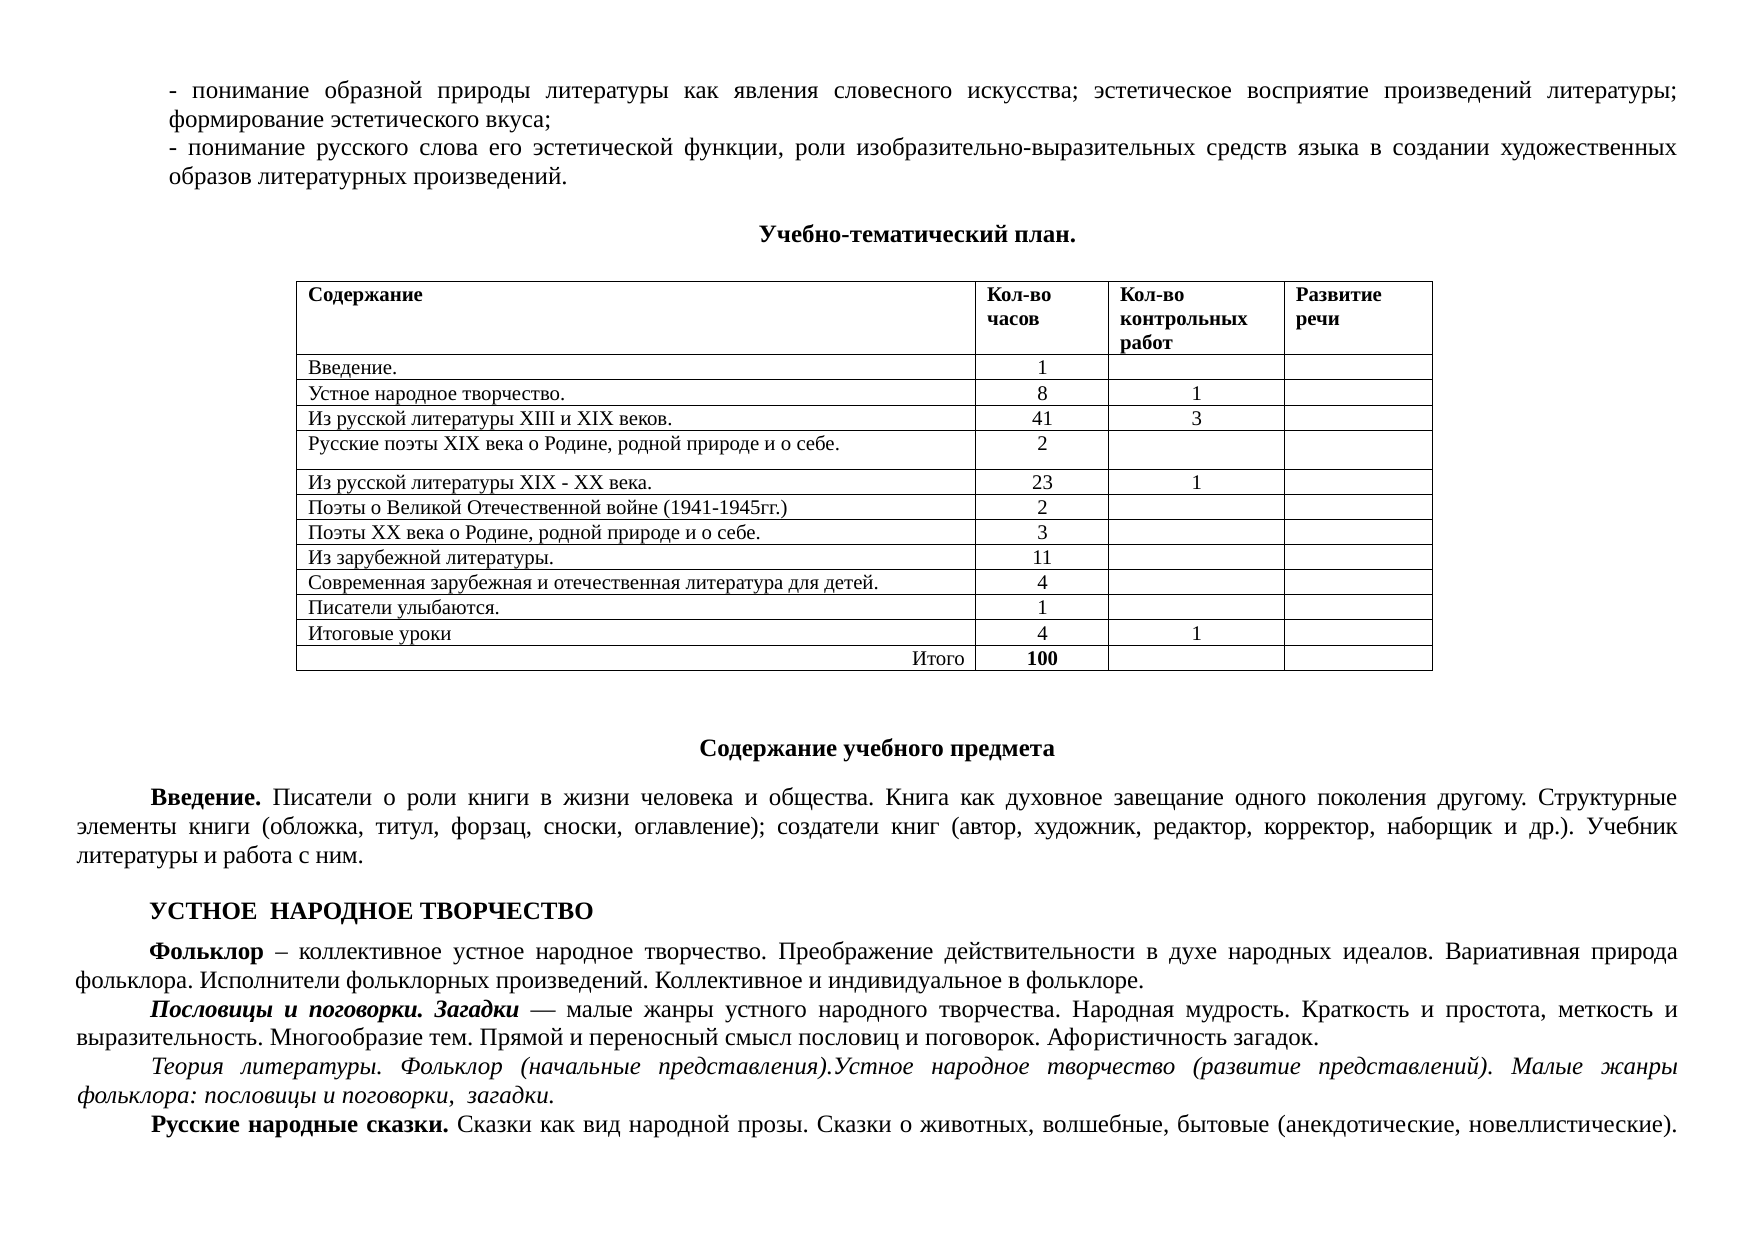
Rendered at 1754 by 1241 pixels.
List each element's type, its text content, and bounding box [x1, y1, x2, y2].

table_cell Современная зарубежная и отечественная литература для детей. [297, 570, 975, 594]
table_cell 4 [976, 620, 1108, 644]
table_cell 41 [976, 406, 1108, 429]
list - понимание русского слова его эстетической функции, роли изобразительно-выразительных средств языка в создании художественных образов литературных произведений. [169, 132, 1679, 190]
table_cell Из русской литературы XIX - XX века. [297, 470, 975, 494]
table_cell [1285, 620, 1432, 644]
table_cell [1285, 545, 1432, 569]
table_cell 3 [976, 520, 1108, 544]
table_header Кол-во контрольных работ [1109, 282, 1284, 354]
table_cell 2 [976, 495, 1108, 519]
table_cell 1 [976, 595, 1108, 619]
table_cell [1109, 595, 1284, 619]
table_cell [1109, 520, 1284, 544]
text УСТНОЕ НАРОДНОЕ ТВОРЧЕСТВО [75, 896, 1679, 925]
table_cell [1285, 470, 1432, 494]
list - понимание образной природы литературы как явления словесного искусства; эстетическое восприятие произведений литературы; формирование эстетического вкуса; [169, 75, 1679, 132]
table_cell [1285, 520, 1432, 544]
text Содержание учебного предмета [75, 733, 1679, 762]
table_cell 23 [976, 470, 1108, 494]
table_cell [1285, 495, 1432, 519]
table_header Развитие речи [1285, 282, 1432, 354]
table_cell [1285, 570, 1432, 594]
table_cell 1 [1109, 620, 1284, 644]
table_cell Из русской литературы XIII и XIX веков. [297, 406, 975, 429]
table_cell [1285, 431, 1432, 469]
table_cell 3 [1109, 406, 1284, 429]
text Учебно-тематический план. [75, 219, 1679, 247]
table_cell 2 [976, 431, 1108, 469]
table_cell Поэты о Великой Отечественной войне (1941-1945гг.) [297, 495, 975, 519]
table_cell [1109, 431, 1284, 469]
text Введение. Писатели о роли книги в жизни человека и общества. Книга как духовное завещание одного поколения другому. Структурные элементы книги (обложка, титул, форзац, сноски, оглавление); создатели книг (автор, художник, редактор, корректор, наборщик и др.). Учебник литературы и работа с ним. [76, 782, 1679, 868]
table_cell Из зарубежной литературы. [297, 545, 975, 569]
table_cell 4 [976, 570, 1108, 594]
table_cell 100 [976, 646, 1108, 669]
table_cell 1 [976, 355, 1108, 379]
table_cell Введение. [297, 355, 975, 379]
table_cell Устное народное творчество. [297, 380, 975, 404]
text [77, 1109, 1679, 1137]
table_cell Итоговые уроки [297, 620, 975, 644]
table_cell 1 [1109, 470, 1284, 494]
table_cell [1109, 545, 1284, 569]
table_cell Писатели улыбаются. [297, 595, 975, 619]
text Теория литературы. Фольклор (начальные представления).Устное народное творчество (развитие представлений). Малые жанры фольклора: пословицы и поговорки, загадки. [77, 1051, 1679, 1109]
table_cell Поэты XX века о Родине, родной природе и о себе. [297, 520, 975, 544]
table_cell [1109, 570, 1284, 594]
table_header Содержание [297, 282, 975, 354]
table_cell [1285, 380, 1432, 404]
text Пословицы и поговорки. Загадки — малые жанры устного народного творчества. Народная мудрость. Краткость и простота, меткость и выразительность. Многообразие тем. Прямой и переносный смысл пословиц и поговорок. Афористичность загадок. [76, 994, 1679, 1051]
table_cell [1109, 495, 1284, 519]
table_cell 1 [1109, 380, 1284, 404]
table_cell 11 [976, 545, 1108, 569]
table_cell [1285, 595, 1432, 619]
table_cell [1285, 406, 1432, 429]
table_cell 8 [976, 380, 1108, 404]
table_cell [1285, 355, 1432, 379]
table_cell Итого [297, 646, 975, 669]
table_header Кол-во часов [976, 282, 1108, 354]
table_cell [1109, 646, 1284, 669]
text Фольклор – коллективное устное народное творчество. Преображение действительности в духе народных идеалов. Вариативная природа фольклора. Исполнители фольклорных произведений. Коллективное и индивидуальное в фольклоре. [75, 936, 1678, 994]
table_cell [1109, 355, 1284, 379]
table_cell Русские поэты XIX века о Родине, родной природе и о себе. [297, 431, 975, 469]
table_cell [1285, 646, 1432, 669]
